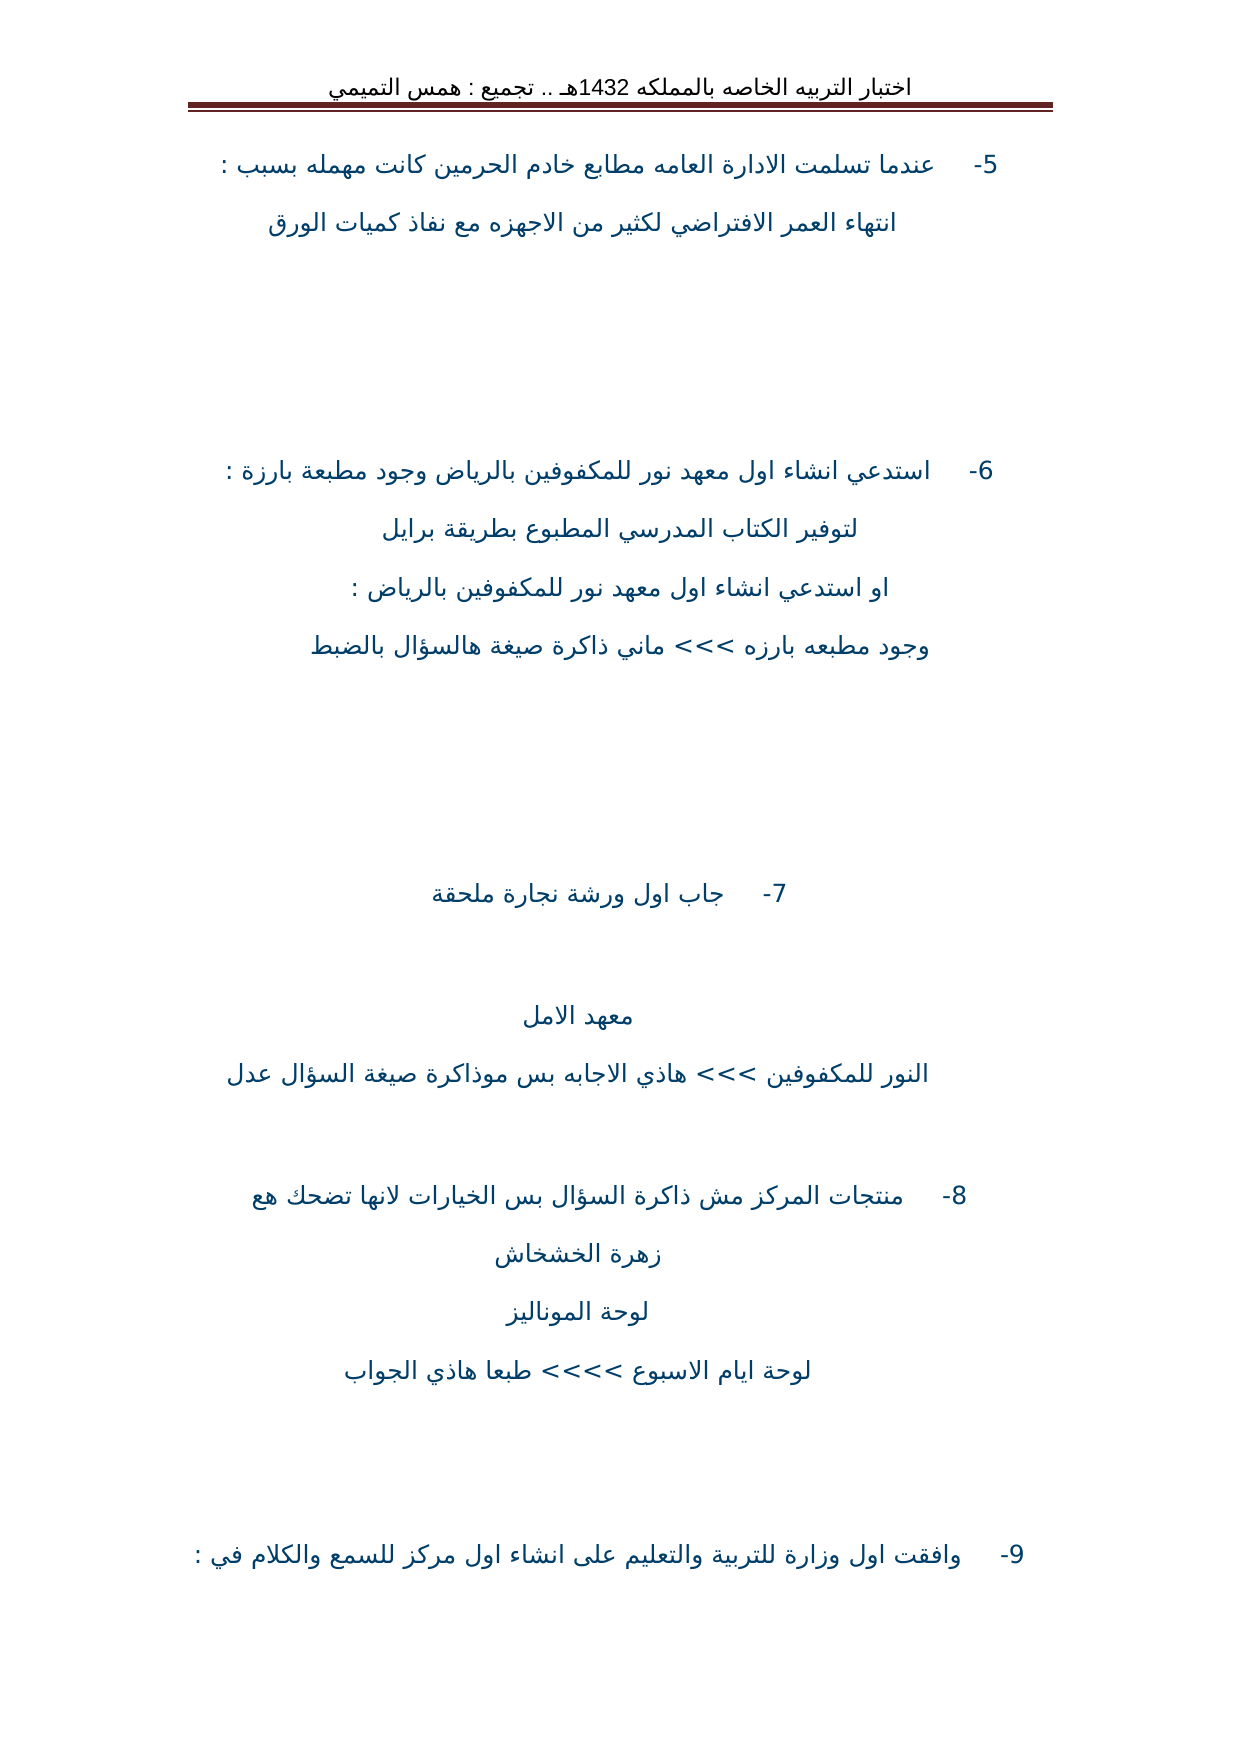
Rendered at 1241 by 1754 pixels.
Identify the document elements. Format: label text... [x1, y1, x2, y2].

text او استدعي انشاء اول معهد نور للمكفوفين بالرياض : [187, 573, 1053, 602]
text النور للمكفوفين >>> هاذي الاجابه بس موذاكرة صيغة السؤال عدل [187, 1059, 968, 1088]
text لوحة ايام الاسبوع >>>> طبعا هاذي الجواب [187, 1356, 968, 1385]
text زهرة الخشخاش [187, 1239, 968, 1268]
list منتجات المركز مش ذاكرة السؤال بس الخيارات لانها تضحك هع [187, 1181, 1006, 1210]
text معهد الامل [187, 1001, 968, 1030]
list وافقت اول وزارة للتربية والتعليم على انشاء اول مركز للسمع والكلام في : [187, 1541, 1006, 1570]
text وجود مطبعه بارزه >>> ماني ذاكرة صيغة هالسؤال بالضبط [187, 631, 1053, 661]
list عندما تسلمت الادارة العامه مطابع خادم الحرمين كانت مهمله بسبب : [187, 150, 1006, 179]
text انتهاء العمر الافتراضي لكثير من الاجهزه مع نفاذ كميات الورق [187, 208, 978, 237]
list استدعي انشاء اول معهد نور للمكفوفين بالرياض وجود مطبعة بارزة : [187, 456, 1006, 486]
list جاب اول ورشة نجارة ملحقة [187, 879, 1006, 908]
text لوحة الموناليز [187, 1297, 968, 1327]
text لتوفير الكتاب المدرسي المطبوع بطريقة برايل [187, 515, 1053, 544]
